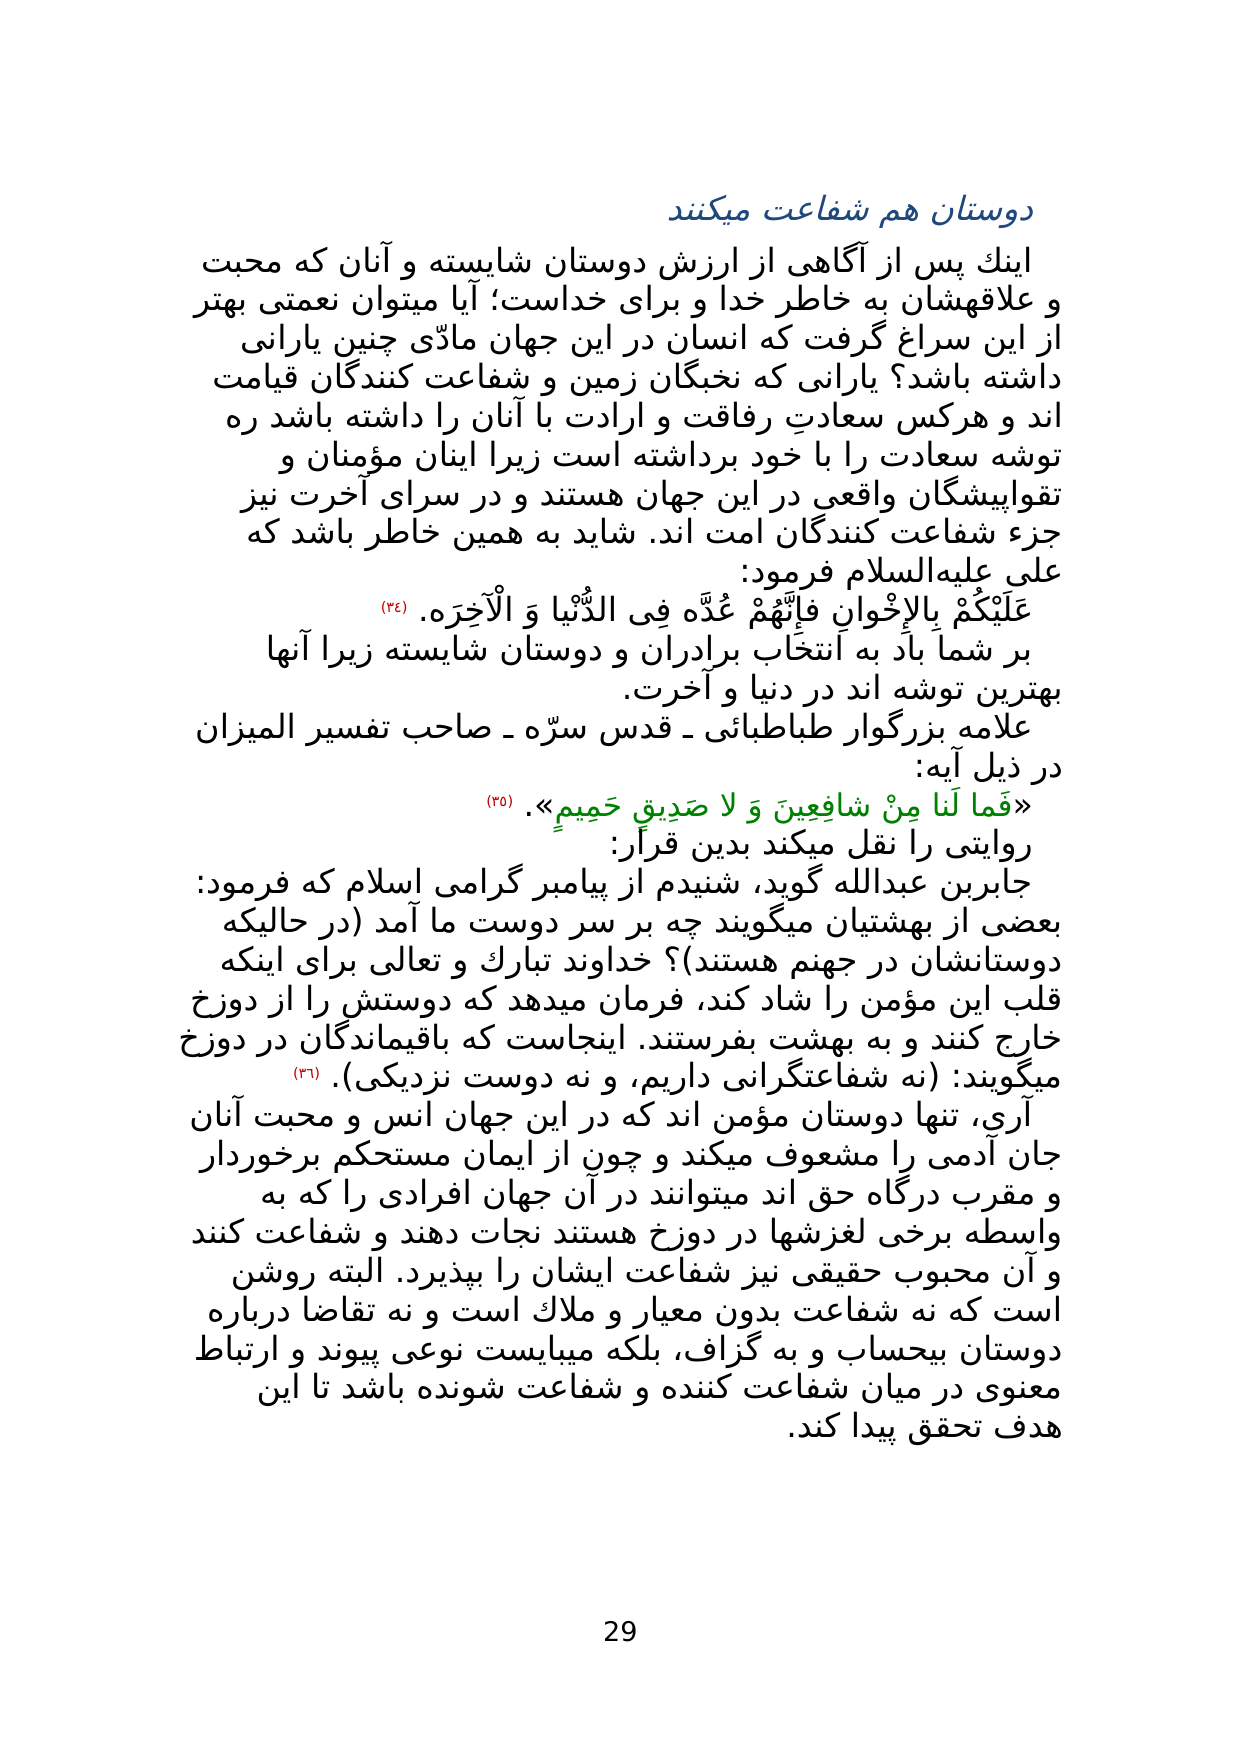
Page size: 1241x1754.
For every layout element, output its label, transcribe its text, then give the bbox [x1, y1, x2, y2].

text علامه بزرگوار طباطبائی ـ قدس سرّه ـ صاحب تفسير الميزان در ذيل آيه: [177, 707, 1063, 785]
text آری، تنها دوستان مؤمن اند كه در اين جهان انس و محبت آنان جان آدمی را مشعوف میكند و چون از ايمان مستحكم برخوردار و مقرب درگاه حق اند میتوانند در آن جهان افرادی را كه به واسطه برخی لغزشها در دوزخ هستند نجات دهند و شفاعت كنند و آن محبوب حقيقی نيز شفاعت ايشان را بپذيرد. البته روشن است كه نه شفاعت بدون معيار و ملاك است و نه تقاضا درباره دوستان بیحساب و به گزاف، بلكه میبايست نوعی پيوند و ارتباط معنوی در ميان شفاعت كننده و شفاعت شونده باشد تا اين هدف تحقق پيدا كند. [177, 1096, 1063, 1446]
subtitle دوستان هم شفاعت میكنند [177, 190, 1063, 228]
text روايتی را نقل میكند بدين قرار: [177, 824, 1063, 863]
text عَلَيْكُمْ بِالإِخْوانِ فإِنَّهُمْ عُدَّه فِی الدُّنْيا وَ‌ الْآخِرَه. (٣٤) [177, 591, 1063, 629]
text اينك پس از آگاهی از ارزش دوستان شايسته و آنان كه محبت و علاقهشان به خاطر خدا و برای خداست؛ آيا میتوان نعمتی بهتر از اين سراغ گرفت كه انسان در اين جهان مادّی چنين يارانی داشته باشد؟ يارانی كه نخبگان زمين و شفاعت كنندگان قيامت اند و هركس سعادتِ رفاقت و ارادت با آنان را داشته باشد ره توشه سعادت را با خود برداشته است زيرا اينان مؤمنان و تقواپيشگان واقعی در اين جهان هستند و در سرای آخرت نيز جزء شفاعت كنندگان امت اند. شايد به همين خاطر باشد كه علی عليه‌السلام فرمود: [177, 241, 1063, 591]
text «فَما لَنا مِنْ شافِعِينَ وَ لا صَدِيقٍ حَمِيمٍ». (٣٥) [177, 785, 1063, 824]
text جابربن عبدالله گويد، شنيدم از پيامبر گرامی اسلام كه فرمود: بعضی از بهشتيان میگويند چه بر سر دوست ما آمد (در حالیكه دوستانشان در جهنم هستند)؟ خداوند تبارك و تعالی برای اينكه قلب اين مؤمن را شاد كند، فرمان میدهد كه دوستش را از دوزخ خارج كنند و به بهشت بفرستند. اينجاست كه باقیماندگان در دوزخ میگويند: (نه شفاعتگرانی داريم، و نه دوست نزديكی). (٣٦) [177, 863, 1063, 1096]
text بر شما باد به انتخاب برادران و دوستان شايسته زيرا آنها بهترين توشه اند در دنيا و آخرت. [177, 629, 1063, 707]
